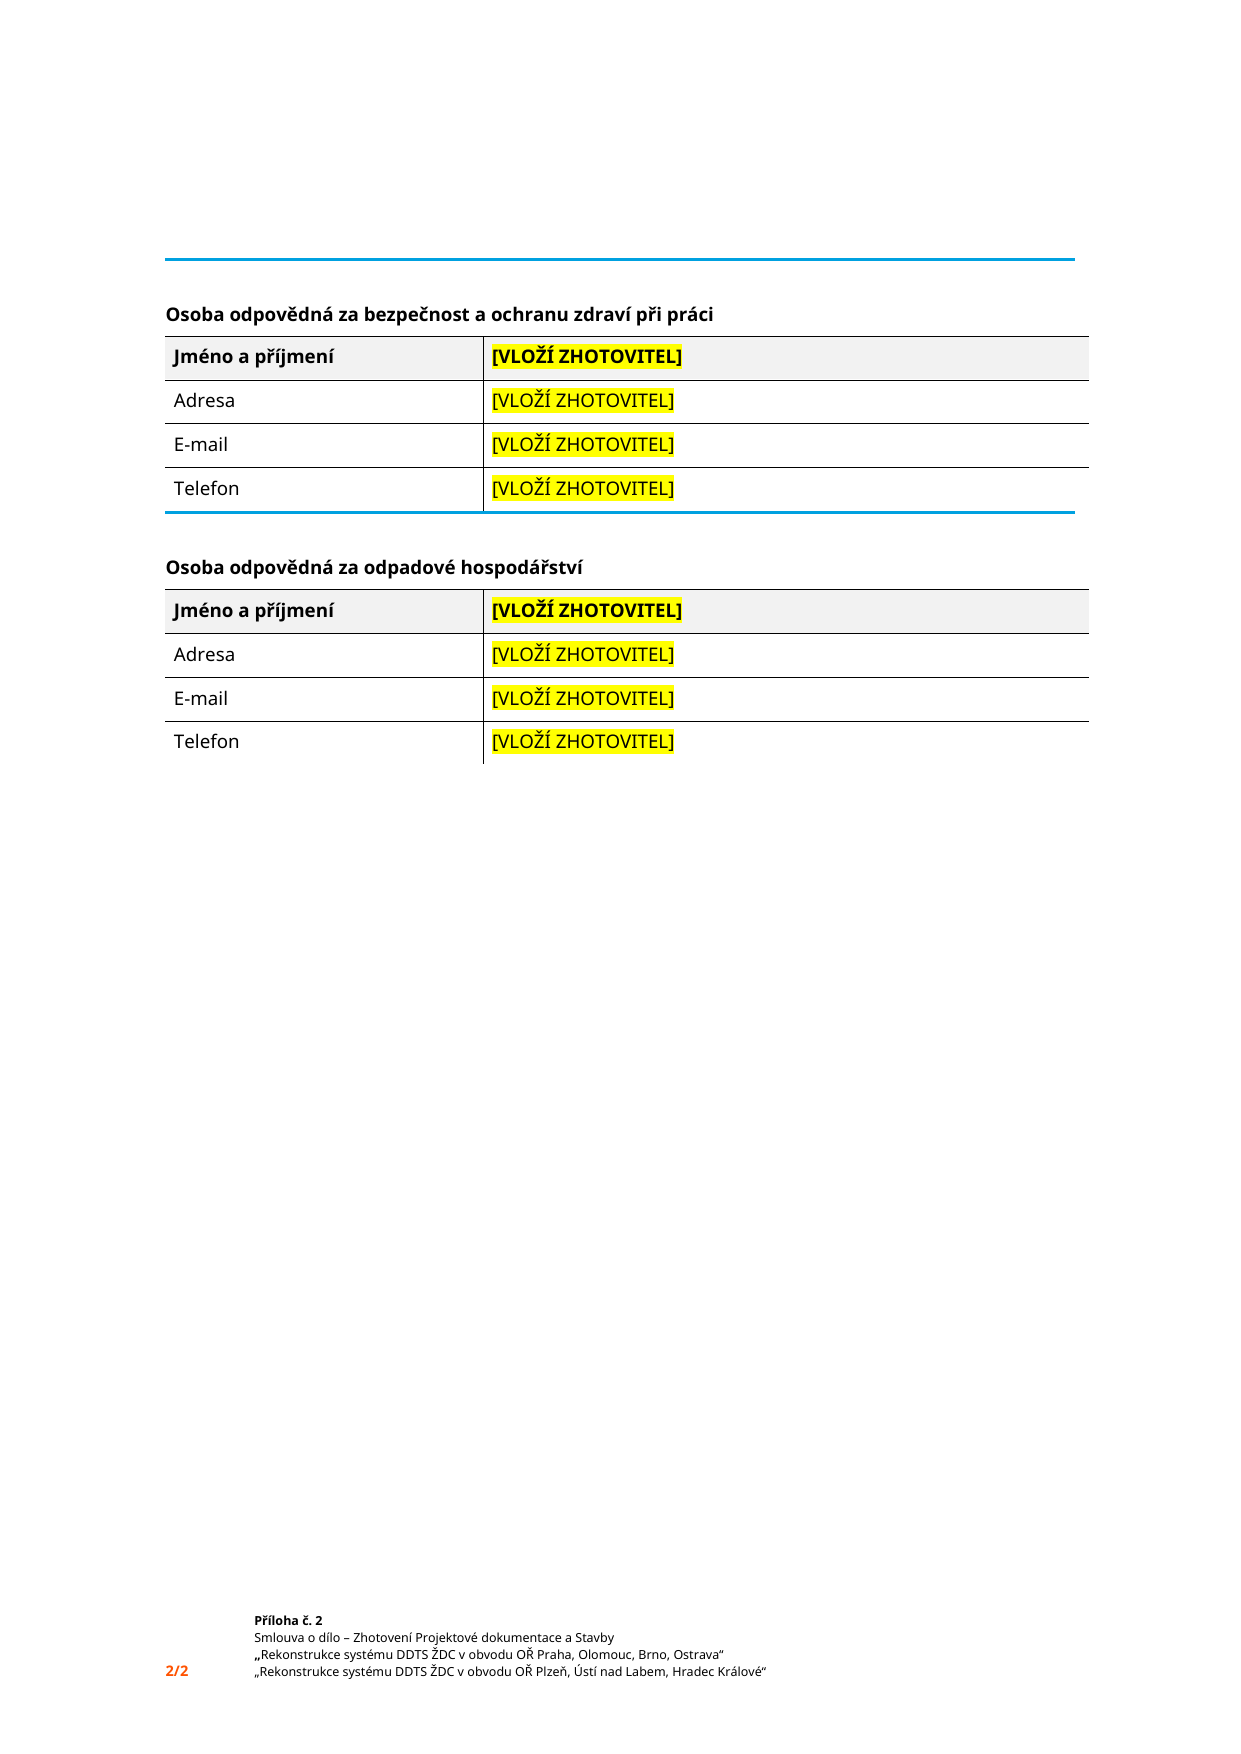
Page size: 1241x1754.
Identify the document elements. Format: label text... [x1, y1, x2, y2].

table_header Jméno a příjmení [165, 590, 483, 633]
table_header Jméno a příjmení [165, 337, 483, 379]
table_header [VLOŽÍ ZHOTOVITEL] [484, 337, 1089, 379]
table_cell [VLOŽÍ ZHOTOVITEL] [484, 424, 1089, 467]
text Osoba odpovědná za bezpečnost a ochranu zdraví při práci [165, 292, 1075, 327]
table_cell [VLOŽÍ ZHOTOVITEL] [484, 678, 1089, 721]
table_cell Adresa [165, 381, 483, 423]
table_cell [VLOŽÍ ZHOTOVITEL] [484, 381, 1089, 423]
table_cell E-mail [165, 678, 483, 721]
table_cell Telefon [165, 722, 483, 764]
table_cell Telefon [165, 468, 483, 511]
table_cell [VLOŽÍ ZHOTOVITEL] [484, 634, 1089, 677]
table_cell E-mail [165, 424, 483, 467]
table_cell [VLOŽÍ ZHOTOVITEL] [484, 722, 1089, 764]
text Osoba odpovědná za odpadové hospodářství [165, 545, 1075, 580]
table_header [VLOŽÍ ZHOTOVITEL] [484, 590, 1089, 633]
table_cell [VLOŽÍ ZHOTOVITEL] [484, 468, 1089, 511]
table_cell Adresa [165, 634, 483, 677]
